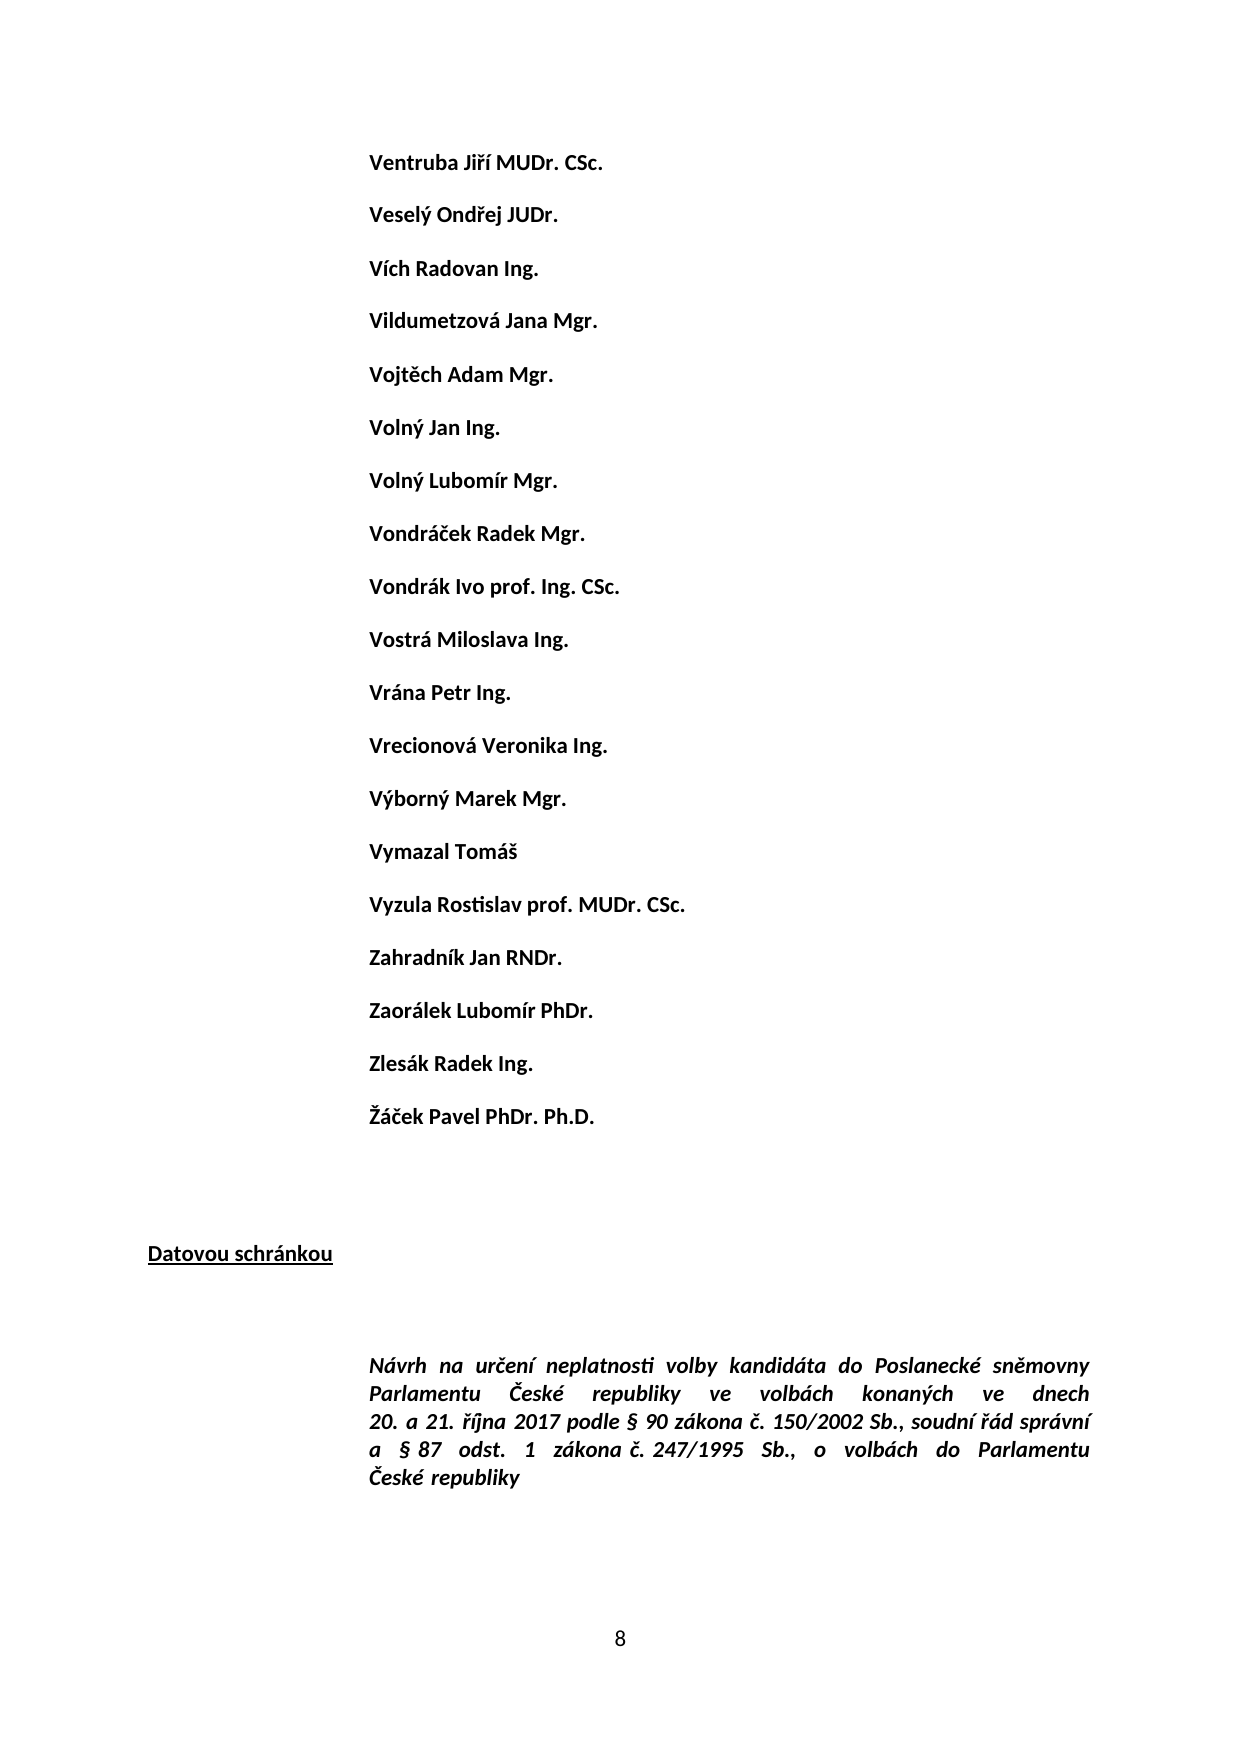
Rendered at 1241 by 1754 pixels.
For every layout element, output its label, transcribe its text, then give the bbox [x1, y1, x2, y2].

text Žáček Pavel PhDr. Ph.D. [369, 1102, 1093, 1130]
text Vostrá Miloslava Ing. [369, 625, 1093, 653]
text Volný Jan Ing. [369, 413, 1093, 441]
text Návrh na určení neplatnosti volby kandidáta do Poslanecké sněmovny Parlamentu České republiky ve volbách konaných ve dnech 20. a 21. října 2017 podle § 90 zákona č. 150/2002 Sb., soudní řád správní a § 87 odst. 1 zákona č. 247/1995 Sb., o volbách do Parlamentu České republiky [148, 1351, 1093, 1491]
text Ventruba Jiří MUDr. CSc. [369, 148, 1093, 176]
text Zahradník Jan RNDr. [369, 943, 1093, 971]
text Výborný Marek Mgr. [369, 784, 1093, 812]
text Vondrák Ivo prof. Ing. CSc. [369, 572, 1093, 600]
text Vrána Petr Ing. [369, 678, 1093, 706]
text Zlesák Radek Ing. [369, 1049, 1093, 1077]
text Volný Lubomír Mgr. [369, 466, 1093, 494]
text Vyzula Rostislav prof. MUDr. CSc. [369, 890, 1093, 918]
text Vildumetzová Jana Mgr. [369, 307, 1093, 335]
text Veselý Ondřej JUDr. [369, 201, 1093, 229]
text Vrecionová Veronika Ing. [369, 731, 1093, 759]
text Vymazal Tomáš [369, 837, 1093, 865]
text Datovou schránkou [148, 1239, 1093, 1267]
text Vojtěch Adam Mgr. [369, 360, 1093, 388]
text Zaorálek Lubomír PhDr. [369, 996, 1093, 1024]
text Vích Radovan Ing. [369, 254, 1093, 282]
text Vondráček Radek Mgr. [369, 519, 1093, 547]
